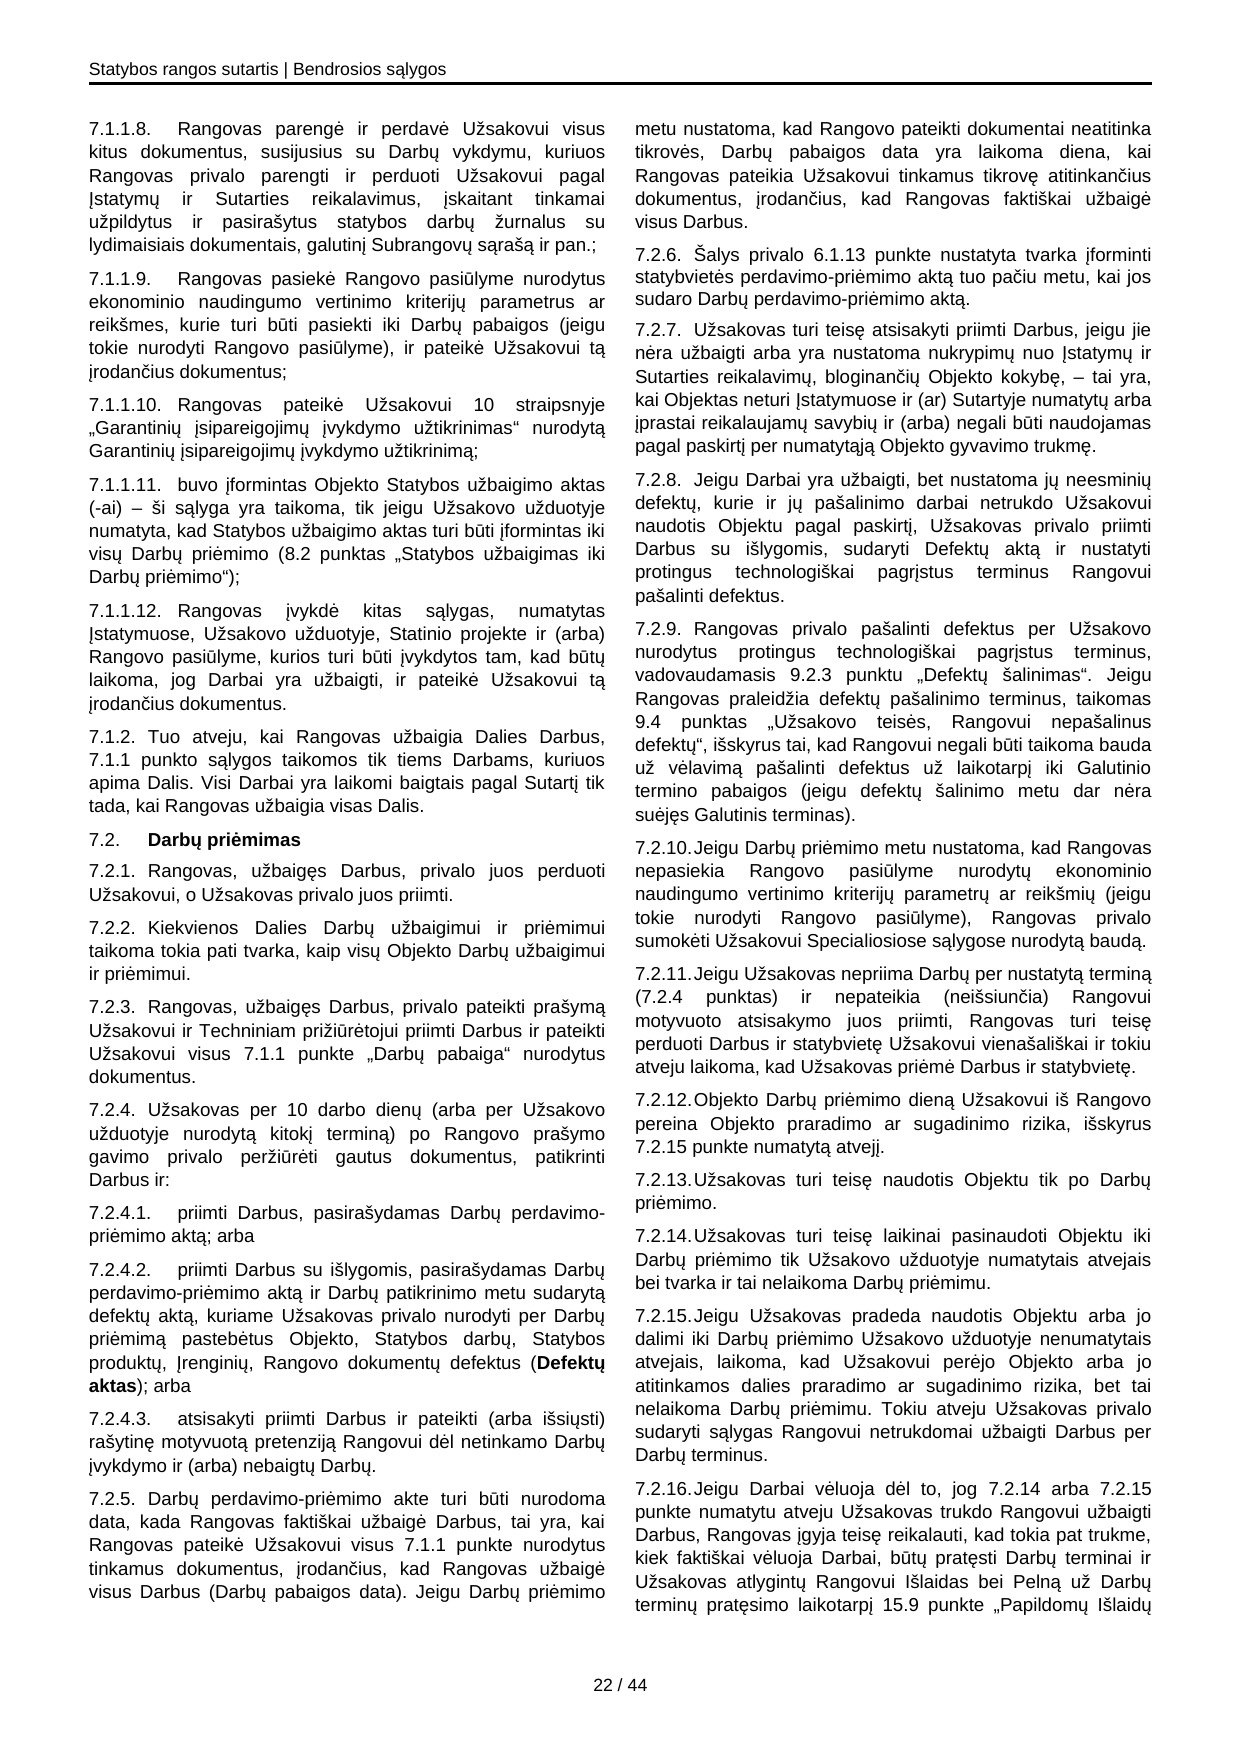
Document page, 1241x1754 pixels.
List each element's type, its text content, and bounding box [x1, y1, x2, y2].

list Darbų perdavimo-priėmimo akte turi būti nurodoma data, kada Rangovas faktiškai užbaigė Darbus, tai yra, kai Rangovas pateikė Užsakovui visus 7.1.1 punkte nurodytus tinkamus dokumentus, įrodančius, kad Rangovas užbaigė visus Darbus (Darbų pabaigos data). Jeigu Darbų priėmimo metu nustatoma, kad Rangovo pateikti dokumentai neatitinka tikrovės, Darbų pabaigos data yra laikoma diena, kai Rangovas pateikia Užsakovui tinkamus tikrovę atitinkančius dokumentus, įrodančius, kad Rangovas faktiškai užbaigė visus Darbus. [635, 118, 1152, 233]
list Jeigu Darbų priėmimo metu nustatoma, kad Rangovas nepasiekia Rangovo pasiūlyme nurodytų ekonominio naudingumo vertinimo kriterijų parametrų ar reikšmių (jeigu tokie nurodyti Rangovo pasiūlyme), Rangovas privalo sumokėti Užsakovui Specialiosiose sąlygose nurodytą baudą. [635, 837, 1152, 951]
list Kiekvienos Dalies Darbų užbaigimui ir priėmimui taikoma tokia pati tvarka, kaip visų Objekto Darbų užbaigimui ir priėmimui. [89, 917, 605, 984]
list Darbų perdavimo-priėmimo akte turi būti nurodoma data, kada Rangovas faktiškai užbaigė Darbus, tai yra, kai Rangovas pateikė Užsakovui visus 7.1.1 punkte nurodytus tinkamus dokumentus, įrodančius, kad Rangovas užbaigė visus Darbus (Darbų pabaigos data). Jeigu Darbų priėmimo metu nustatoma, kad Rangovo pateikti dokumentai neatitinka tikrovės, Darbų pabaigos data yra laikoma diena, kai Rangovas pateikia Užsakovui tinkamus tikrovę atitinkančius dokumentus, įrodančius, kad Rangovas faktiškai užbaigė visus Darbus. [89, 1488, 605, 1602]
list Užsakovas turi teisę naudotis Objektu tik po Darbų priėmimo. [635, 1169, 1152, 1213]
list Užsakovas turi teisę laikinai pasinaudoti Objektu iki Darbų priėmimo tik Užsakovo užduotyje numatytais atvejais bei tvarka ir tai nelaikoma Darbų priėmimu. [635, 1225, 1152, 1293]
list priimti Darbus, pasirašydamas Darbų perdavimo-priėmimo aktą; arba [89, 1202, 605, 1247]
list Rangovas, užbaigęs Darbus, privalo pateikti prašymą Užsakovui ir Techniniam prižiūrėtojui priimti Darbus ir pateikti Užsakovui visus 7.1.1 punkte „Darbų pabaiga“ nurodytus dokumentus. [89, 996, 605, 1087]
list Jeigu Darbai yra užbaigti, bet nustatoma jų neesminių defektų, kurie ir jų pašalinimo darbai netrukdo Užsakovui naudotis Objektu pagal paskirtį, Užsakovas privalo priimti Darbus su išlygomis, sudaryti Defektų aktą ir nustatyti protingus technologiškai pagrįstus terminus Rangovui pašalinti defektus. [635, 468, 1152, 606]
list Rangovas, užbaigęs Darbus, privalo juos perduoti Užsakovui, o Užsakovas privalo juos priimti. [89, 860, 605, 905]
list Užsakovas turi teisę atsisakyti priimti Darbus, jeigu jie nėra užbaigti arba yra nustatoma nukrypimų nuo Įstatymų ir Sutarties reikalavimų, bloginančių Objekto kokybę, – tai yra, kai Objektas neturi Įstatymuose ir (ar) Sutartyje numatytų arba įprastai reikalaujamų savybių ir (arba) negali būti naudojamas pagal paskirtį per numatytąją Objekto gyvavimo trukmę. [635, 319, 1152, 457]
list Rangovas pateikė Užsakovui 10 straipsnyje „Garantinių įsipareigojimų įvykdymo užtikrinimas“ nurodytą Garantinių įsipareigojimų įvykdymo užtikrinimą; [89, 394, 605, 462]
list Rangovas įvykdė kitas sąlygas, numatytas Įstatymuose, Užsakovo užduotyje, Statinio projekte ir (arba) Rangovo pasiūlyme, kurios turi būti įvykdytos tam, kad būtų laikoma, jog Darbai yra užbaigti, ir pateikė Užsakovui tą įrodančius dokumentus. [89, 599, 605, 714]
list Užsakovas per 10 darbo dienų (arba per Užsakovo užduotyje nurodytą kitokį terminą) po Rangovo prašymo gavimo privalo peržiūrėti gautus dokumentus, patikrinti Darbus ir: [89, 1099, 605, 1190]
list priimti Darbus su išlygomis, pasirašydamas Darbų perdavimo-priėmimo aktą ir Darbų patikrinimo metu sudarytą defektų aktą, kuriame Užsakovas privalo nurodyti per Darbų priėmimą pastebėtus Objekto, Statybos darbų, Statybos produktų, Įrenginių, Rangovo dokumentų defektus (Defektų aktas); arba [89, 1258, 605, 1396]
list Objekto Darbų priėmimo dieną Užsakovui iš Rangovo pereina Objekto praradimo ar sugadinimo rizika, išskyrus 7.2.15 punkte numatytą atvejį. [635, 1089, 1152, 1157]
list Tuo atveju, kai Rangovas užbaigia Dalies Darbus, 7.1.1 punkto sąlygos taikomos tik tiems Darbams, kuriuos apima Dalis. Visi Darbai yra laikomi baigtais pagal Sutartį tik tada, kai Rangovas užbaigia visas Dalis. [89, 726, 605, 817]
list Jeigu Užsakovas pradeda naudotis Objektu arba jo dalimi iki Darbų priėmimo Užsakovo užduotyje nenumatytais atvejais, laikoma, kad Užsakovui perėjo Objekto arba jo atitinkamos dalies praradimo ar sugadinimo rizika, bet tai nelaikoma Darbų priėmimu. Tokiu atveju Užsakovas privalo sudaryti sąlygas Rangovui netrukdomai užbaigti Darbus per Darbų terminus. [635, 1305, 1152, 1466]
subtitle Šalys privalo 6.1.13 punkte nustatyta tvarka įforminti statybvietės perdavimo-priėmimo aktą tuo pačiu metu, kai jos sudaro Darbų perdavimo-priėmimo aktą. [635, 244, 1152, 309]
list buvo įformintas Objekto Statybos užbaigimo aktas (-ai) – ši sąlyga yra taikoma, tik jeigu Užsakovo užduotyje numatyta, kad Statybos užbaigimo aktas turi būti įformintas iki visų Darbų priėmimo (8.2 punktas „Statybos užbaigimas iki Darbų priėmimo“); [89, 473, 605, 588]
subtitle Darbų priėmimas [89, 828, 605, 850]
list Rangovas parengė ir perdavė Užsakovui visus kitus dokumentus, susijusius su Darbų vykdymu, kuriuos Rangovas privalo parengti ir perduoti Užsakovui pagal Įstatymų ir Sutarties reikalavimus, įskaitant tinkamai užpildytus ir pasirašytus statybos darbų žurnalus su lydimaisiais dokumentais, galutinį Subrangovų sąrašą ir pan.; [89, 118, 605, 256]
list atsisakyti priimti Darbus ir pateikti (arba išsiųsti) rašytinę motyvuotą pretenziją Rangovui dėl netinkamo Darbų įvykdymo ir (arba) nebaigtų Darbų. [89, 1408, 605, 1476]
list Jeigu Užsakovas nepriima Darbų per nustatytą terminą (7.2.4 punktas) ir nepateikia (neišsiunčia) Rangovui motyvuoto atsisakymo juos priimti, Rangovas turi teisę perduoti Darbus ir statybvietę Užsakovui vienašališkai ir tokiu atveju laikoma, kad Užsakovas priėmė Darbus ir statybvietę. [635, 963, 1152, 1077]
list Rangovas privalo pašalinti defektus per Užsakovo nurodytus protingus technologiškai pagrįstus terminus, vadovaudamasis 9.2.3 punktu „Defektų šalinimas“. Jeigu Rangovas praleidžia defektų pašalinimo terminus, taikomas 9.4 punktas „Užsakovo teisės, Rangovui nepašalinus defektų“, išskyrus tai, kad Rangovui negali būti taikoma bauda už vėlavimą pašalinti defektus už laikotarpį iki Galutinio termino pabaigos (jeigu defektų šalinimo metu dar nėra suėjęs Galutinis terminas). [635, 618, 1152, 825]
list Rangovas pasiekė Rangovo pasiūlyme nurodytus ekonominio naudingumo vertinimo kriterijų parametrus ar reikšmes, kurie turi būti pasiekti iki Darbų pabaigos (jeigu tokie nurodyti Rangovo pasiūlyme), ir pateikė Užsakovui tą įrodančius dokumentus; [89, 267, 605, 382]
